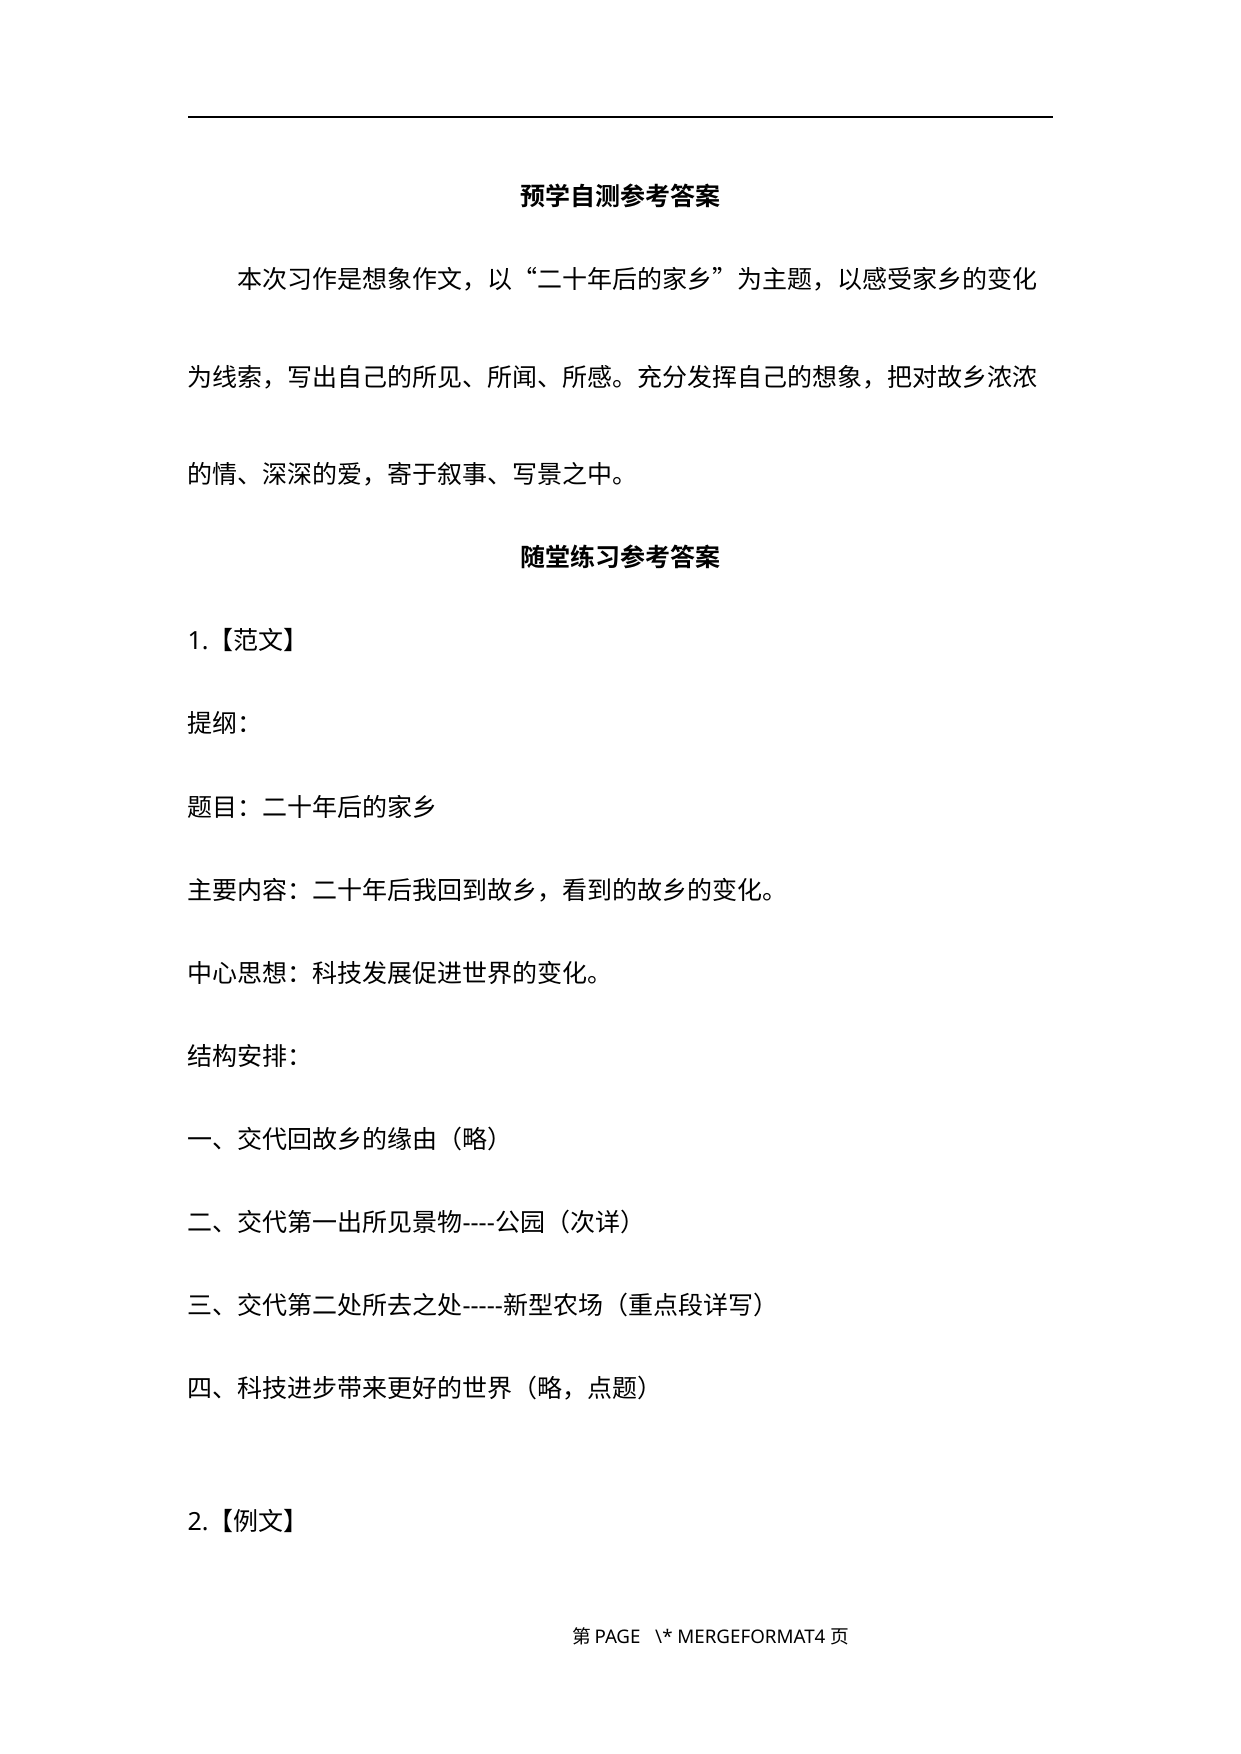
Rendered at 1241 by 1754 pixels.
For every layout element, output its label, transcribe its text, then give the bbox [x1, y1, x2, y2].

text 四、科技进步带来更好的世界（略，点题） [187, 1354, 1053, 1419]
text 1.【范文】 [187, 606, 1053, 671]
text 主要内容：二十年后我回到故乡，看到的故乡的变化。 [187, 856, 1053, 921]
text 提纲： [187, 689, 1053, 754]
text 本次习作是想象作文，以“二十年后的家乡”为主题，以感受家乡的变化为线索，写出自己的所见、所闻、所感。充分发挥自己的想象，把对故乡浓浓的情、深深的爱，寄于叙事、写景之中。 [187, 245, 1053, 505]
text 一、交代回故乡的缘由（略） [187, 1105, 1053, 1170]
text 中心思想：科技发展促进世界的变化。 [187, 939, 1053, 1004]
text 预学自测参考答案 [187, 162, 1053, 227]
text 结构安排： [187, 1022, 1053, 1087]
text 随堂练习参考答案 [187, 523, 1053, 588]
text 题目：二十年后的家乡 [187, 773, 1053, 838]
text 2.【例文】 [187, 1487, 1053, 1552]
text 二、交代第一出所见景物----公园（次详） [187, 1188, 1053, 1253]
text 三、交代第二处所去之处-----新型农场（重点段详写） [187, 1271, 1053, 1336]
